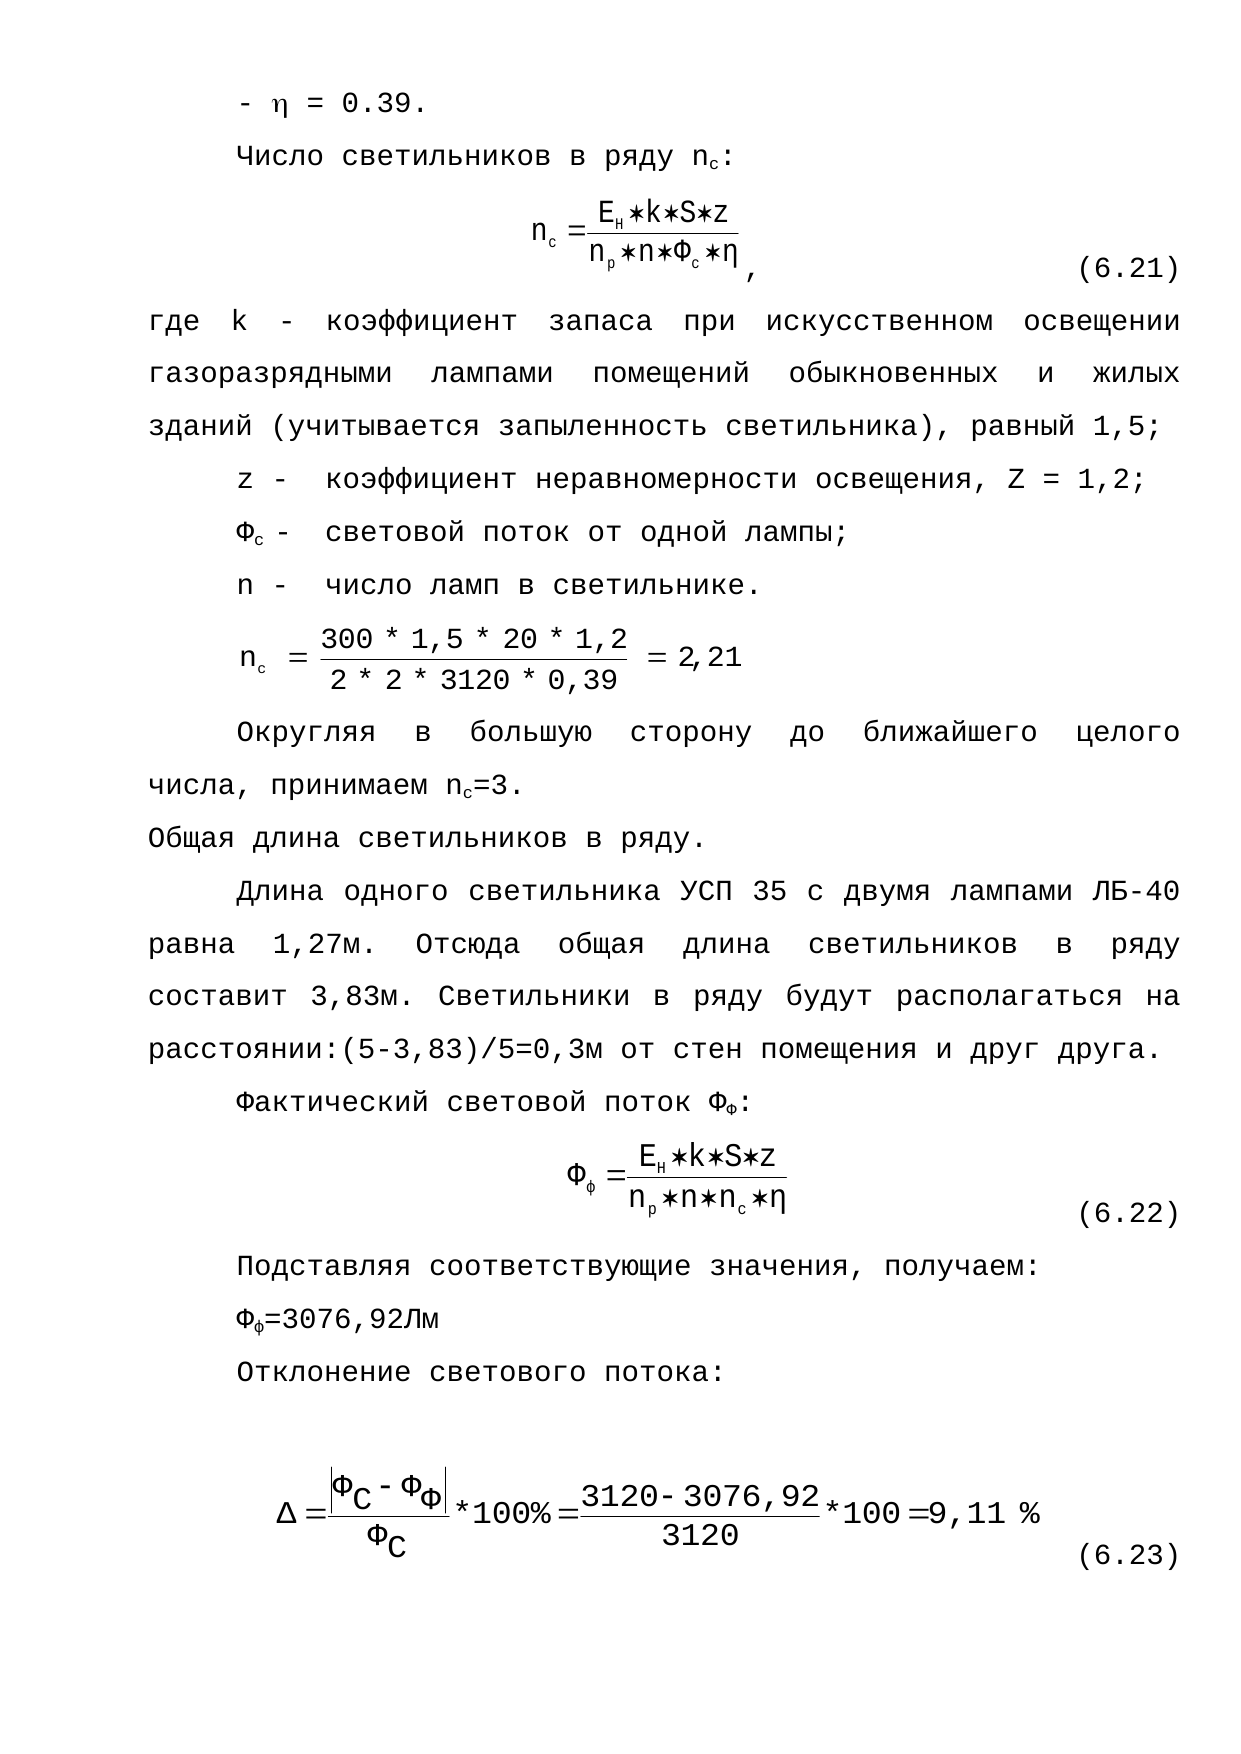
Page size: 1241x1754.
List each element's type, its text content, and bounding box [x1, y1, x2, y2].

text Число светильников в ряду nc: [148, 141, 1181, 174]
text Фф=3076,92Лм [148, 1304, 1181, 1337]
text Подставляя соответствующие значения, получаем: [148, 1251, 1181, 1284]
text Отклонение светового потока: [148, 1357, 1181, 1390]
text - = 0.39. [148, 89, 1181, 122]
text Фс - световой поток от одной лампы; [148, 517, 1181, 550]
text Общая длина светильников в ряду. [148, 823, 1181, 856]
text Длина одного светильника УСП 35 с двумя лампами ЛБ-40 равна 1,27м. Отсюда общая длина светильников в ряду составит 3,83м. Светильники в ряду будут располагаться на расстоянии:(5-3,83)/5=0,3м от стен помещения и друг друга. [148, 876, 1181, 1067]
text Округляя в большую сторону до ближайшего целого числа, принимаем nc=3. [148, 717, 1181, 803]
text Фактический световой поток ФФ: [148, 1087, 1181, 1120]
text (6.23) [148, 1463, 1181, 1573]
text z - коэффициент неравномерности освещения, Z = 1,2; [148, 464, 1181, 497]
text (6.22) [148, 1140, 1181, 1232]
text , (6.21) [148, 194, 1181, 286]
text где k - коэффициент запаса при искусственном освещении газоразрядными лампами помещений обыкновенных и жилых зданий (учитывается запыленность светильника), равный 1,5; [148, 306, 1181, 444]
text n - число ламп в светильнике. [148, 570, 1181, 603]
